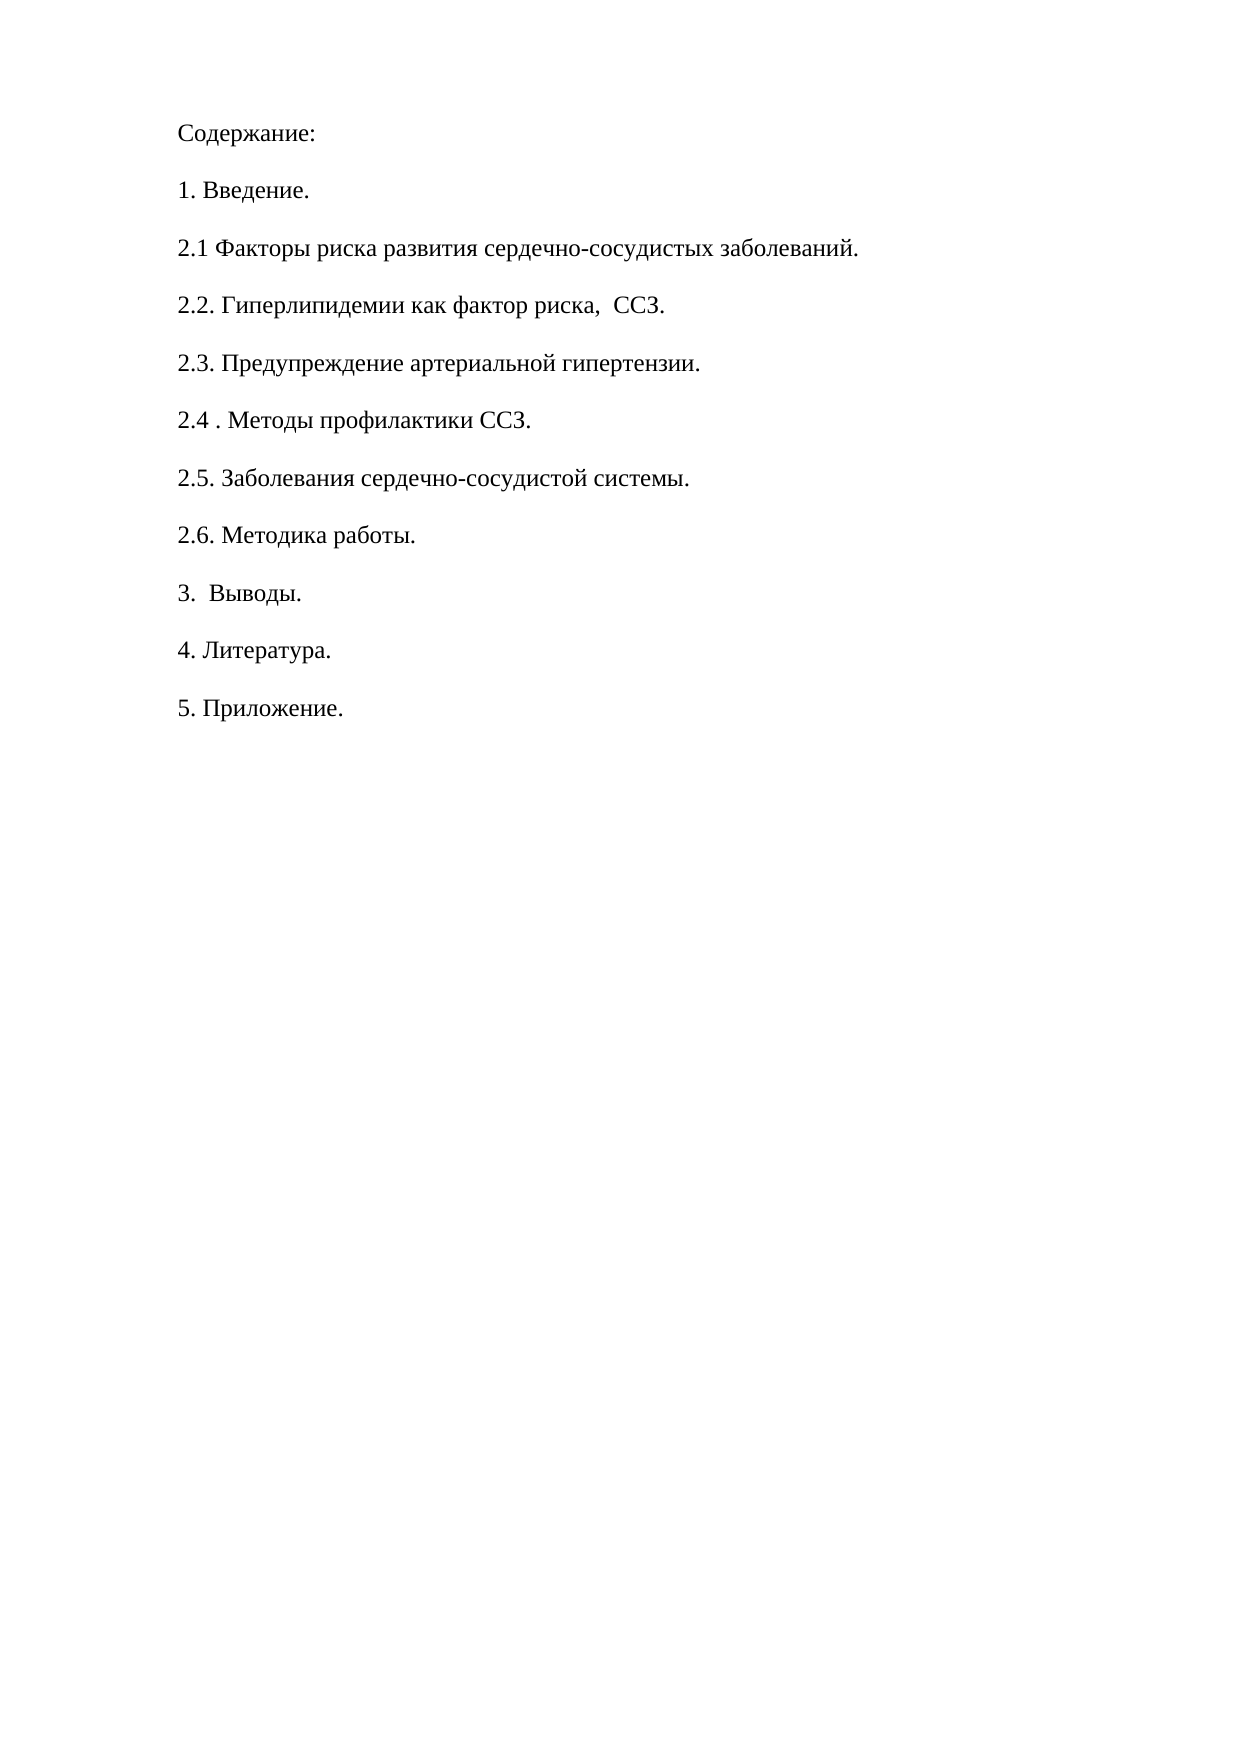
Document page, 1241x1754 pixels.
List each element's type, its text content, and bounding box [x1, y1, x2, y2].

text Содержание: [177, 118, 1152, 147]
list . Методы профилактики ССЗ. [177, 406, 1152, 434]
text 1. Введение. [177, 176, 1152, 204]
text 2.5. Заболевания сердечно-сосудистой системы. [177, 463, 1152, 492]
text 2.1 Факторы риска развития сердечно-сосудистых заболеваний. [177, 233, 1152, 262]
text 3. Выводы. [177, 578, 1152, 607]
text 2.3. Предупреждение артериальной гипертензии. [177, 348, 1152, 377]
text 5. Приложение. [177, 693, 1152, 722]
text 2.2. Гиперлипидемии как фактор риска, ССЗ. [177, 291, 1152, 319]
text 4. Литература. [177, 636, 1152, 664]
text 2.6. Методика работы. [177, 521, 1152, 549]
